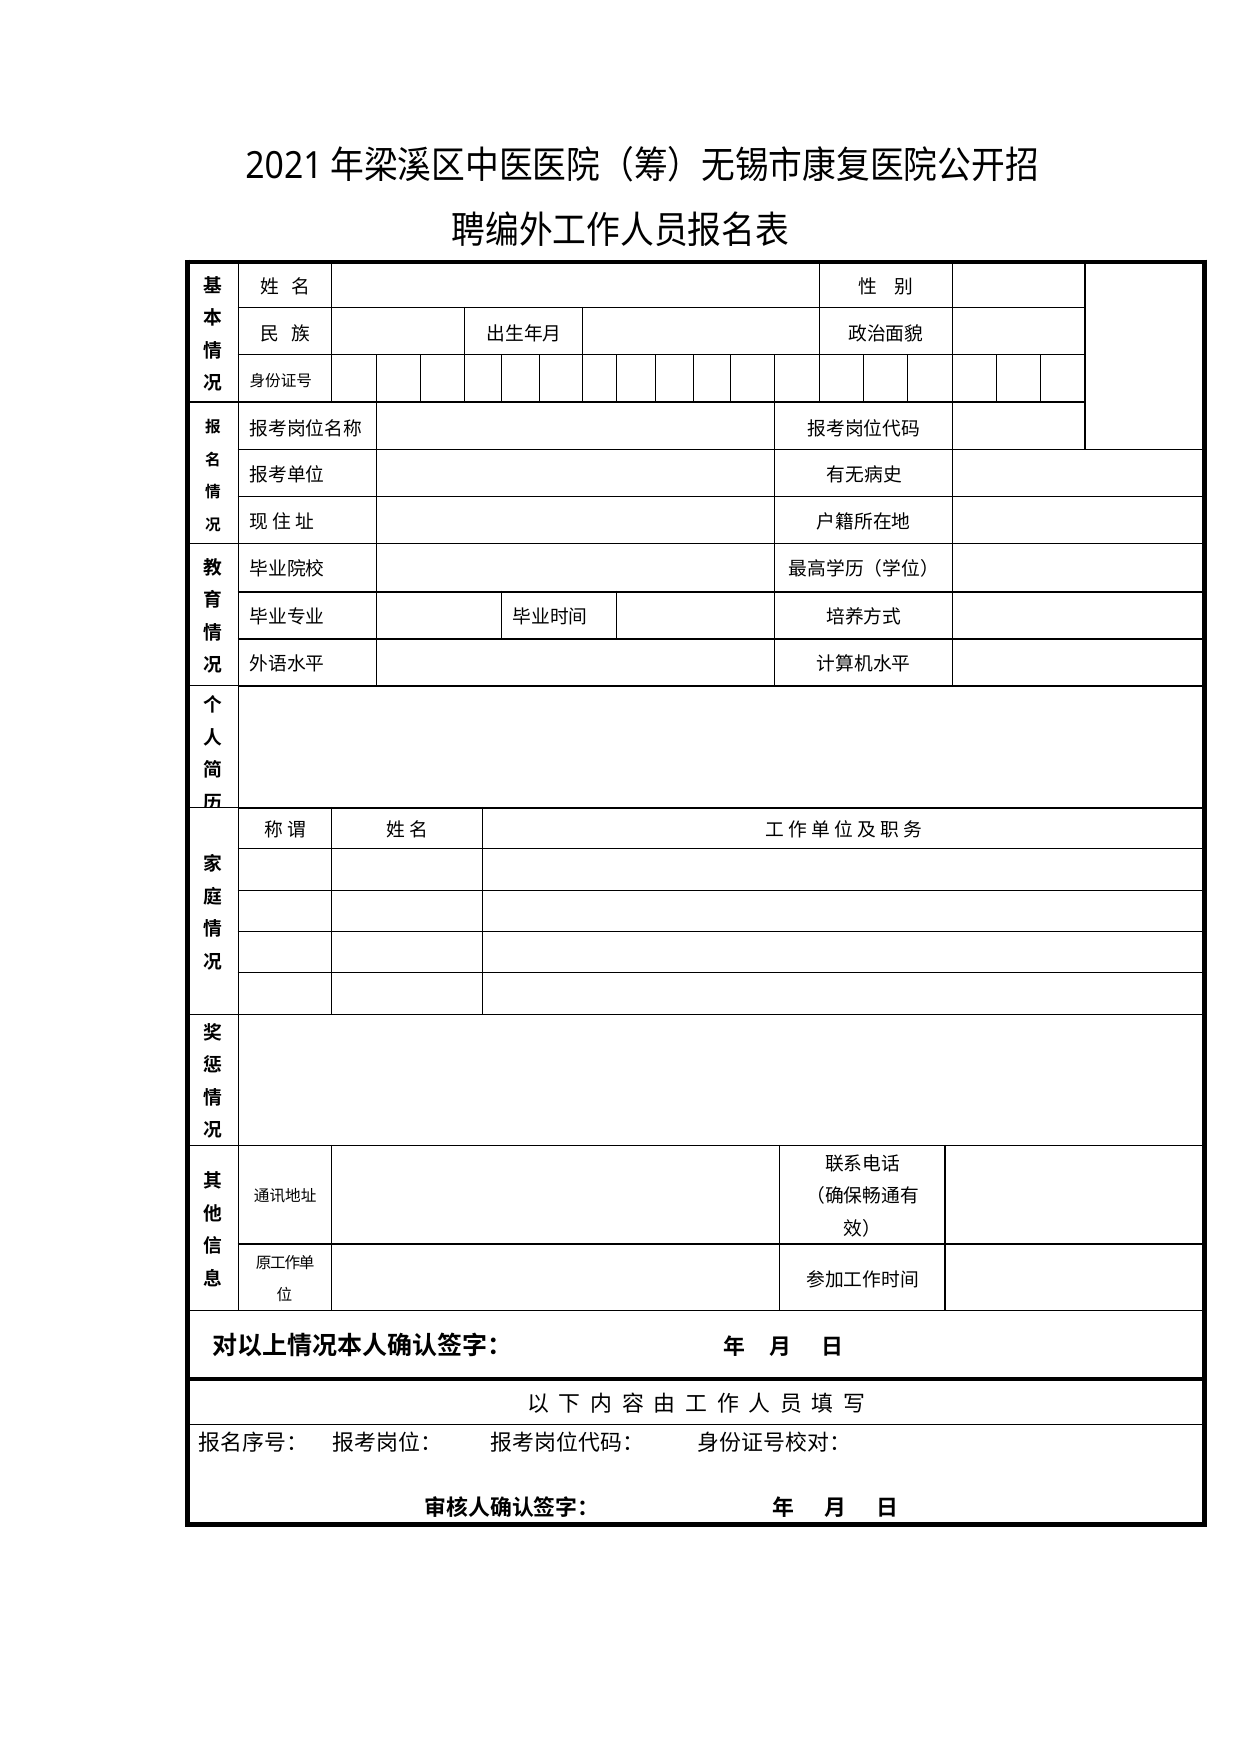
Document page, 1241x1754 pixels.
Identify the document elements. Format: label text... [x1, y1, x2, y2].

table_cell [953, 497, 1202, 543]
table_cell [483, 973, 1202, 1014]
table_cell 通讯地址 [239, 1146, 331, 1243]
table_cell 报考单位 [239, 450, 376, 496]
table_cell 有无病史 [775, 450, 952, 496]
table_cell 原工作单位 [239, 1245, 331, 1310]
table_cell 其他信息 [190, 1146, 238, 1310]
table_cell 报考岗位名称 [239, 403, 376, 449]
table_cell 最高学历（学位） [775, 544, 952, 591]
table_cell 报考岗位代码 [775, 403, 952, 449]
table_cell [377, 403, 774, 449]
table_cell 以 下 内 容 由 工 作 人 员 填 写 [190, 1381, 1202, 1424]
table_cell [421, 355, 464, 401]
table_cell [953, 640, 1202, 685]
table_cell [332, 1245, 779, 1310]
table_header [953, 264, 1084, 307]
table_cell 毕业时间 [502, 593, 616, 638]
table_cell [953, 544, 1202, 591]
table_cell 报名情况 [190, 403, 238, 543]
table_cell [617, 593, 774, 638]
table_cell [377, 593, 501, 638]
table_header [1086, 264, 1202, 449]
table_cell 培养方式 [775, 593, 952, 638]
table_cell 联系电话 （确保畅通有效） [780, 1146, 944, 1243]
table_cell [953, 593, 1202, 638]
table_cell [775, 355, 819, 401]
table_cell 教育情况 [190, 544, 238, 685]
table_cell [239, 849, 331, 889]
table_cell 外语水平 [239, 640, 376, 685]
table_cell [239, 1015, 1202, 1145]
table_cell [377, 450, 774, 496]
table_cell 工 作 单 位 及 职 务 [483, 809, 1202, 848]
table_cell 参加工作时间 [780, 1245, 944, 1310]
text 2021年梁溪区中医医院（筹）无锡市康复医院公开招聘编外工作人员报名表 [187, 129, 1053, 259]
table_cell 出生年月 [465, 308, 582, 354]
table_cell [332, 932, 482, 972]
table_cell [583, 355, 616, 401]
table_header 姓 名 [239, 264, 331, 307]
table_cell 计算机水平 [775, 640, 952, 685]
table_cell [332, 891, 482, 931]
table_cell 个人简历 [190, 686, 238, 807]
table_cell 姓 名 [332, 809, 482, 848]
table_cell [820, 355, 863, 401]
table_cell [583, 308, 819, 354]
table_cell [694, 355, 730, 401]
table_cell 报名序号： 报考岗位： 报考岗位代码： 身份证号校对： 审核人确认签字： 年 月 日 [190, 1425, 1202, 1522]
table_header 基本情况 [190, 264, 238, 401]
table_cell [540, 355, 582, 401]
table_cell [332, 355, 376, 401]
table_cell [377, 355, 420, 401]
table_cell [332, 1146, 779, 1243]
table_cell [953, 450, 1202, 496]
table_cell 身份证号 [239, 355, 331, 401]
table_cell [332, 973, 482, 1014]
table_cell 奖惩情况 [190, 1015, 238, 1145]
table_cell 毕业专业 [239, 593, 376, 638]
table_cell [239, 687, 1202, 807]
table_header 性 别 [820, 264, 952, 307]
table_cell [656, 355, 693, 401]
table_cell [239, 932, 331, 972]
table_cell 称 谓 [239, 809, 331, 848]
table_cell [483, 849, 1202, 889]
table_cell 家庭情况 [190, 808, 238, 1014]
table_cell 现 住 址 [239, 497, 376, 543]
table_cell 对以上情况本人确认签字： 年 月 日 [190, 1311, 1202, 1376]
table_cell [946, 1245, 1202, 1310]
table_cell [617, 355, 655, 401]
table_cell 民 族 [239, 308, 331, 354]
table_cell [864, 355, 907, 401]
table_cell 毕业院校 [239, 544, 376, 591]
table_cell [332, 308, 464, 354]
table_cell 户籍所在地 [775, 497, 952, 543]
table_cell [483, 932, 1202, 972]
table_cell [239, 891, 331, 931]
table_cell [953, 355, 996, 401]
table_cell [908, 355, 952, 401]
table_cell [377, 640, 774, 685]
table_cell [946, 1146, 1202, 1243]
table_cell [731, 355, 774, 401]
table_cell [1041, 355, 1084, 401]
table_cell [377, 544, 774, 591]
table_cell [332, 849, 482, 889]
table_cell [953, 308, 1084, 354]
table_cell [377, 497, 774, 543]
table_header [332, 264, 819, 307]
table_cell [997, 355, 1040, 401]
table_cell 政治面貌 [820, 308, 952, 354]
table_cell [239, 973, 331, 1014]
table_cell [465, 355, 501, 401]
table_cell [953, 403, 1084, 449]
table_cell [483, 891, 1202, 931]
table_cell [502, 355, 539, 401]
